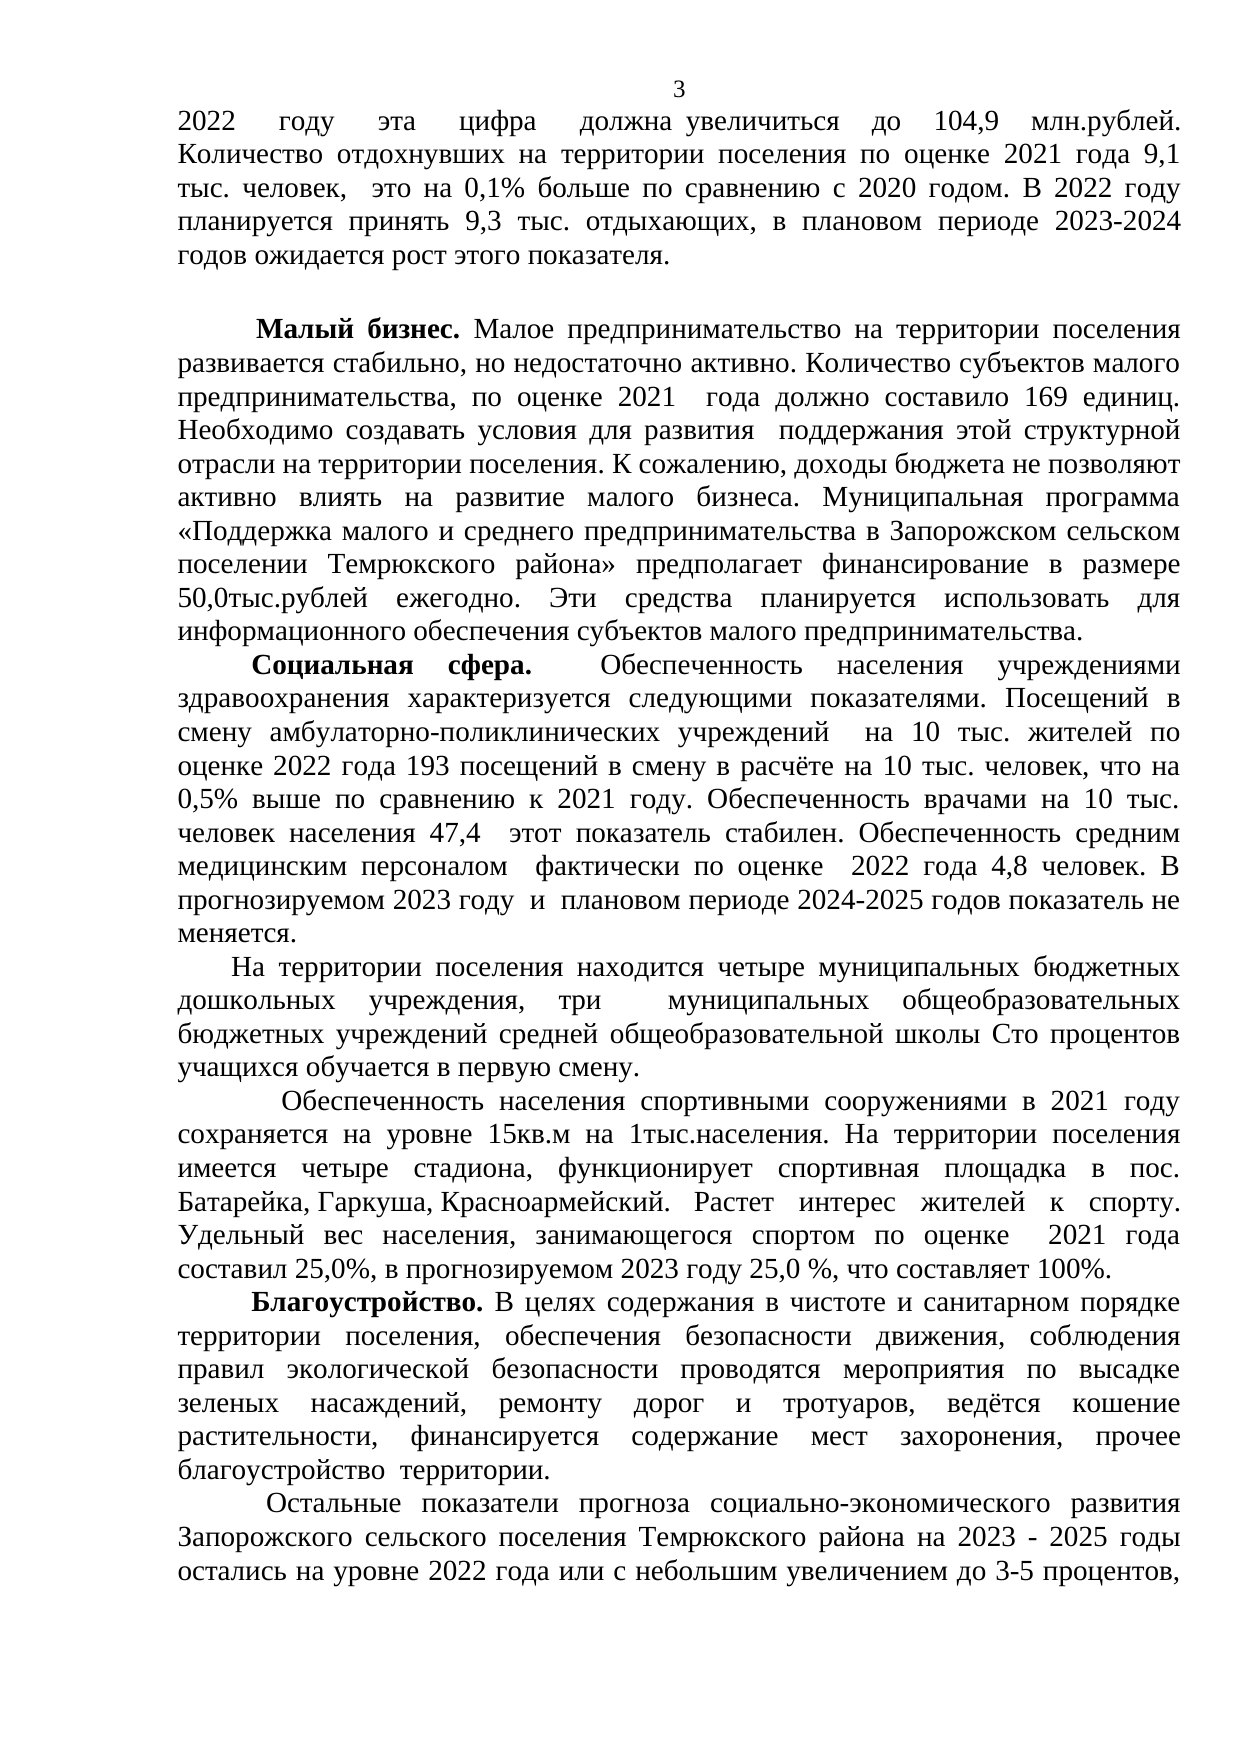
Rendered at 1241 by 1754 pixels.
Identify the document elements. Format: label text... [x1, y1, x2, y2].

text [177, 103, 1182, 270]
text Обеспеченность населения спортивными сооружениями в 2021 году сохраняется на уровне 15кв.м на 1тыс.населения. На территории поселения имеется четыре стадиона, функционирует спортивная площадка в пос. Батарейка, Гаркуша, Красноармейский. Растет интерес жителей к спорту. Удельный вес населения, занимающегося спортом по оценке 2021 года составил 25,0%, в прогнозируемом 2023 году 25,0 %, что составляет 100%. [177, 1083, 1181, 1284]
text На территории поселения находится четыре муниципальных бюджетных дошкольных учреждения, три муниципальных общеобразовательных бюджетных учреждений средней общеобразовательной школы Сто процентов учащихся обучается в первую смену. [177, 949, 1181, 1083]
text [177, 1486, 1181, 1586]
text Малый бизнес. Малое предпринимательство на территории поселения развивается стабильно, но недостаточно активно. Количество субъектов малого предпринимательства, по оценке 2021 года должно составило 169 единиц. Необходимо создавать условия для развития поддержания этой структурной отрасли на территории поселения. К сожалению, доходы бюджета не позволяют активно влиять на развитие малого бизнеса. Муниципальная программа «Поддержка малого и среднего предпринимательства в Запорожском сельском поселении Темрюкского района» предполагает финансирование в размере 50,0тыс.рублей ежегодно. Эти средства планируется использовать для информационного обеспечения субъектов малого предпринимательства. [177, 312, 1181, 647]
text Благоустройство. В целях содержания в чистоте и санитарном порядке территории поселения, обеспечения безопасности движения, соблюдения правил экологической безопасности проводятся мероприятия по высадке зеленых насаждений, ремонту дорог и тротуаров, ведётся кошение растительности, финансируется содержание мест захоронения, прочее благоустройство территории. [177, 1284, 1181, 1486]
text Социальная сфера. Обеспеченность населения учреждениями здравоохранения характеризуется следующими показателями. Посещений в смену амбулаторно-поликлинических учреждений на 10 тыс. жителей по оценке 2022 года 193 посещений в смену в расчёте на 10 тыс. человек, что на 0,5% выше по сравнению к 2021 году. Обеспеченность врачами на 10 тыс. человек населения 47,4 этот показатель стабилен. Обеспеченность средним медицинским персоналом фактически по оценке 2022 года 4,8 человек. В прогнозируемом 2023 году и плановом периоде 2024-2025 годов показатель не меняется. [177, 647, 1181, 949]
